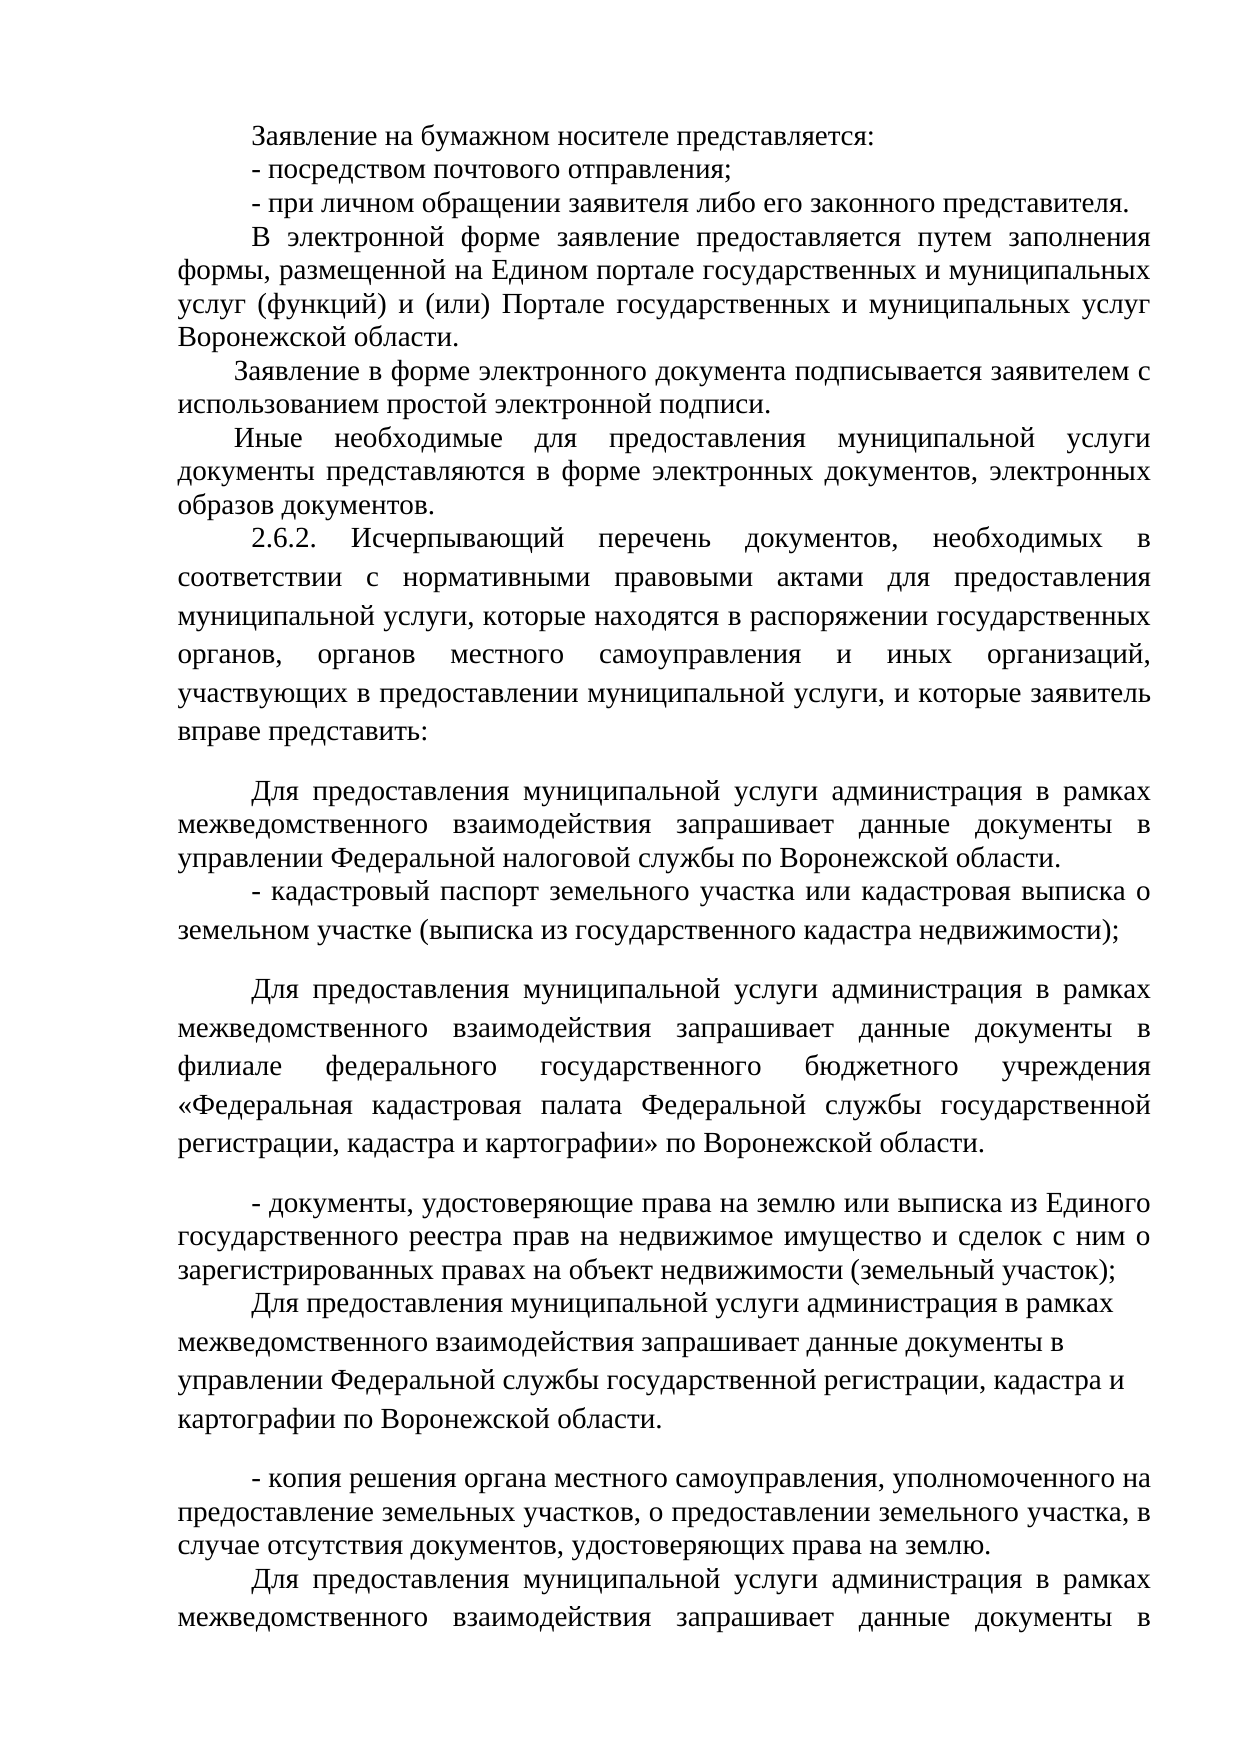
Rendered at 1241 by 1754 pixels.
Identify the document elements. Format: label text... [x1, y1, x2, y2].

text Для предоставления муниципальной услуги администрация в рамках межведомственного взаимодействия запрашивает данные документы в управлении Федеральной службы государственной регистрации, кадастра и картографии по Воронежской области. [177, 1285, 1152, 1434]
text Заявление на бумажном носителе представляется: [177, 118, 1152, 152]
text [177, 1561, 1152, 1633]
text - кадастровый паспорт земельного участка или кадастровая выписка о земельном участке (выписка из государственного кадастра недвижимости); [177, 873, 1152, 945]
text Иные необходимые для предоставления муниципальной услуги документы представляются в форме электронных документов, электронных образов документов. [177, 420, 1152, 521]
text Для предоставления муниципальной услуги администрация в рамках межведомственного взаимодействия запрашивает данные документы в управлении Федеральной налоговой службы по Воронежской области. [177, 773, 1152, 873]
text - посредством почтового отправления; [177, 152, 1152, 185]
text - копия решения органа местного самоуправления, уполномоченного на предоставление земельных участков, о предоставлении земельного участка, в случае отсутствия документов, удостоверяющих права на землю. [177, 1460, 1152, 1561]
text Для предоставления муниципальной услуги администрация в рамках межведомственного взаимодействия запрашивает данные документы в филиале федерального государственного бюджетного учреждения «Федеральная кадастровая палата Федеральной службы государственной регистрации, кадастра и картографии» по Воронежской области. [177, 971, 1152, 1159]
text Заявление в форме электронного документа подписывается заявителем с использованием простой электронной подписи. [177, 353, 1152, 420]
text 2.6.2. Исчерпывающий перечень документов, необходимых в соответствии с нормативными правовыми актами для предоставления муниципальной услуги, которые находятся в распоряжении государственных органов, органов местного самоуправления и иных организаций, участвующих в предоставлении муниципальной услуги, и которые заявитель вправе представить: [177, 521, 1152, 747]
text - документы, удостоверяющие права на землю или выписка из Единого государственного реестра прав на недвижимое имущество и сделок с ним о зарегистрированных правах на объект недвижимости (земельный участок); [177, 1185, 1152, 1285]
text - при личном обращении заявителя либо его законного представителя. [177, 185, 1152, 219]
text В электронной форме заявление предоставляется путем заполнения формы, размещенной на Едином портале государственных и муниципальных услуг (функций) и (или) Портале государственных и муниципальных услуг Воронежской области. [177, 219, 1152, 353]
